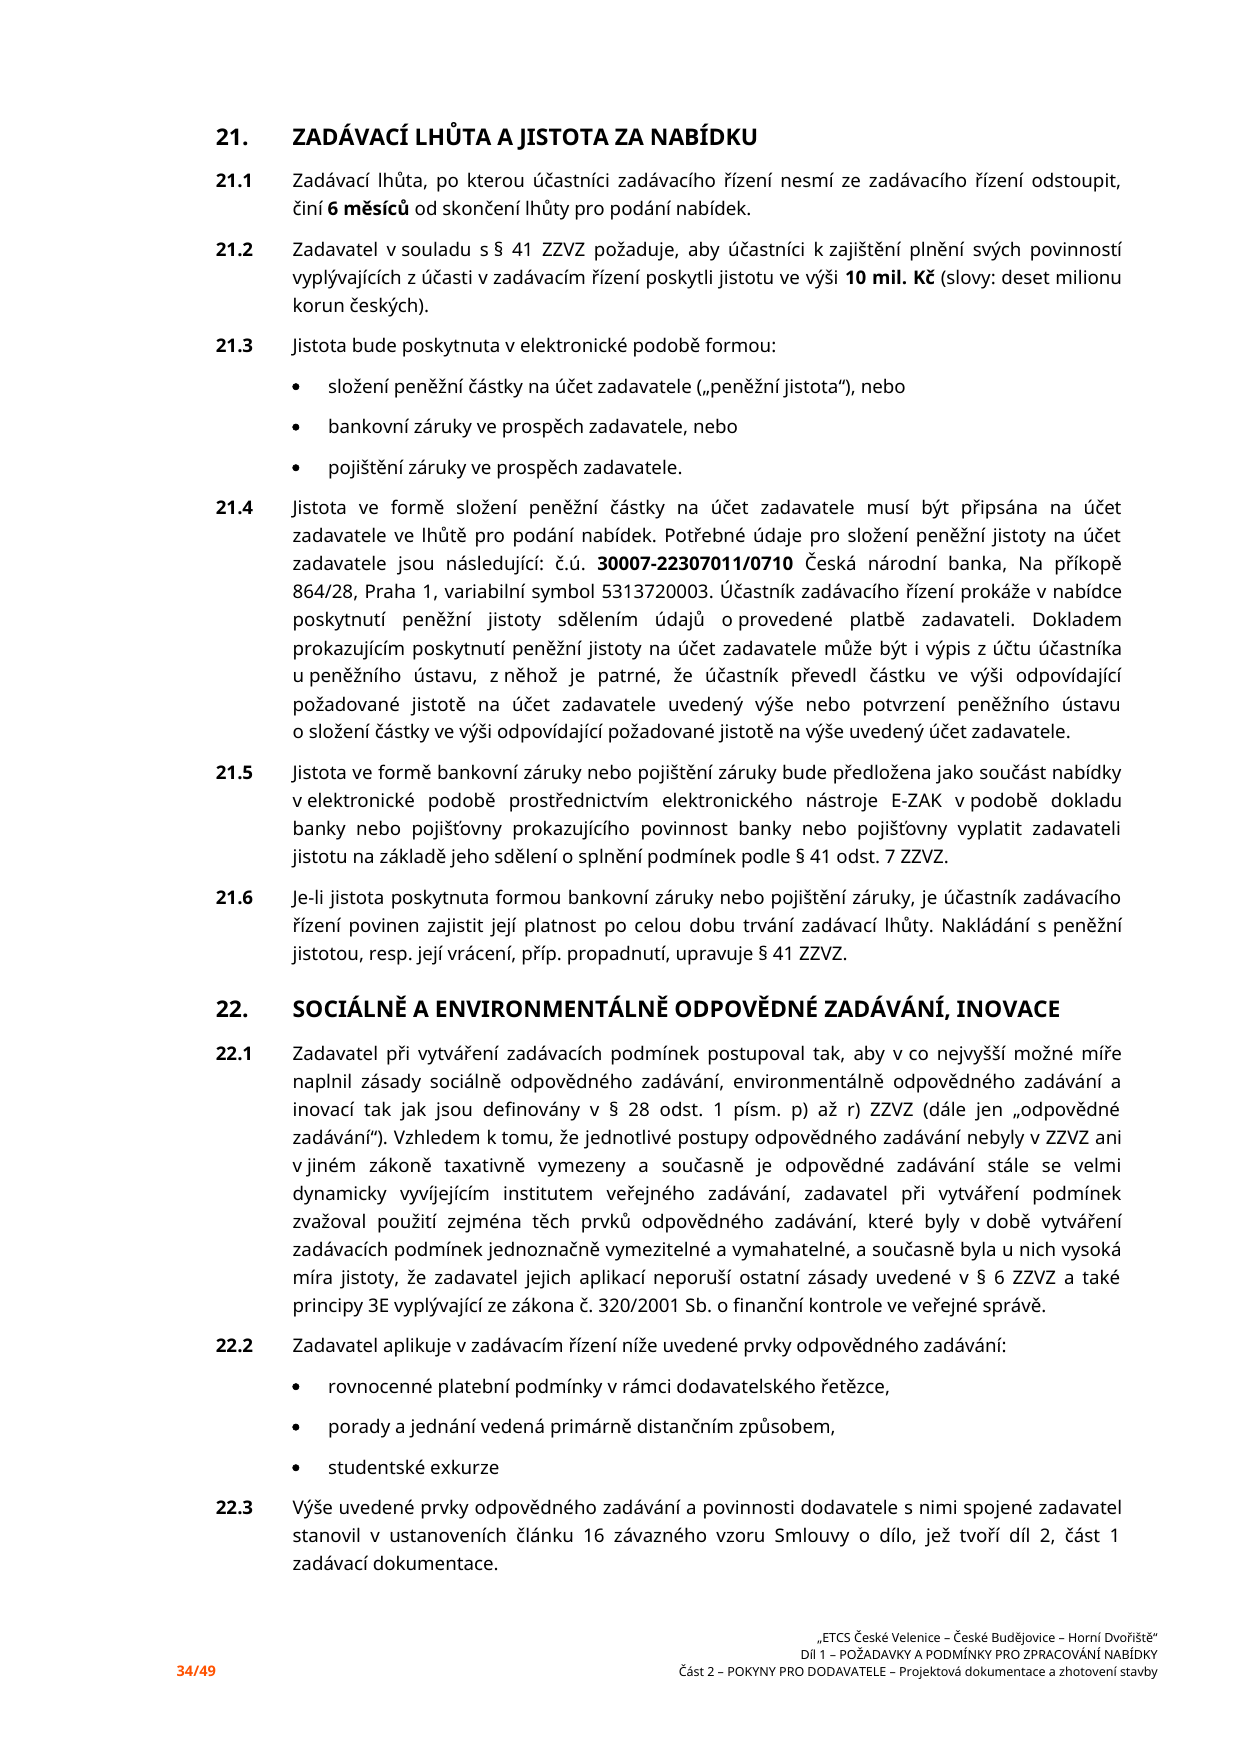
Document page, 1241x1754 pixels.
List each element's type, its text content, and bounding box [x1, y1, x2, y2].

text Jistota bude poskytnuta v elektronické podobě formou: [216, 333, 1122, 358]
text porady a jednání vedená primárně distančním způsobem, [292, 1414, 1122, 1439]
text ZADÁVACÍ LHŮTA A JISTOTA ZA NABÍDKU [216, 121, 1122, 152]
text Jistota ve formě bankovní záruky nebo pojištění záruky bude předložena jako součást nabídky v elektronické podobě prostřednictvím elektronického nástroje E-ZAK v podobě dokladu banky nebo pojišťovny prokazujícího povinnost banky nebo pojišťovny vyplatit zadavateli jistotu na základě jeho sdělení o splnění podmínek podle § 41 odst. 7 ZZVZ. [216, 759, 1122, 869]
text Zadavatel v souladu s § 41 ZZVZ požaduje, aby účastníci k zajištění plnění svých povinností vyplývajících z účasti v zadávacím řízení poskytli jistotu ve výši 10 mil. Kč (slovy: deset milionu korun českých). [216, 236, 1122, 318]
text Zadávací lhůta, po kterou účastníci zadávacího řízení nesmí ze zadávacího řízení odstoupit, činí 6 měsíců od skončení lhůty pro podání nabídek. [216, 167, 1122, 221]
text bankovní záruky ve prospěch zadavatele, nebo [292, 414, 1122, 439]
text Je-li jistota poskytnuta formou bankovní záruky nebo pojištění záruky, je účastník zadávacího řízení povinen zajistit její platnost po celou dobu trvání zadávací lhůty. Nakládání s peněžní jistotou, resp. její vrácení, příp. propadnutí, upravuje § 41 ZZVZ. [216, 884, 1122, 966]
text Jistota ve formě složení peněžní částky na účet zadavatele musí být připsána na účet zadavatele ve lhůtě pro podání nabídek. Potřebné údaje pro složení peněžní jistoty na účet zadavatele jsou následující: č.ú. 30007-22307011/0710 Česká národní banka, Na příkopě 864/28, Praha 1, variabilní symbol 5313720003. Účastník zadávacího řízení prokáže v nabídce poskytnutí peněžní jistoty sdělením údajů o provedené platbě zadavateli. Dokladem prokazujícím poskytnutí peněžní jistoty na účet zadavatele může být i výpis z účtu účastníka u peněžního ústavu, z něhož je patrné, že účastník převedl částku ve výši odpovídající požadované jistotě na účet zadavatele uvedený výše nebo potvrzení peněžního ústavu o složení částky ve výši odpovídající požadované jistotě na výše uvedený účet zadavatele. [216, 495, 1122, 744]
text Výše uvedené prvky odpovědného zadávání a povinnosti dodavatele s nimi spojené zadavatel stanovil v ustanoveních článku 16 závazného vzoru Smlouvy o dílo, jež tvoří díl 2, část 1 zadávací dokumentace. [216, 1495, 1122, 1576]
text Zadavatel aplikuje v zadávacím řízení níže uvedené prvky odpovědného zadávání: [216, 1333, 1122, 1358]
text rovnocenné platební podmínky v rámci dodavatelského řetězce, [292, 1373, 1122, 1399]
text pojištění záruky ve prospěch zadavatele. [292, 454, 1122, 480]
text SOCIÁLNĚ A ENVIRONMENTÁLNĚ ODPOVĚDNÉ ZADÁVÁNÍ, INOVACE [216, 993, 1122, 1024]
text Zadavatel při vytváření zadávacích podmínek postupoval tak, aby v co nejvyšší možné míře naplnil zásady sociálně odpovědného zadávání, environmentálně odpovědného zadávání a inovací tak jak jsou definovány v § 28 odst. 1 písm. p) až r) ZZVZ (dále jen „odpovědné zadávání“). Vzhledem k tomu, že jednotlivé postupy odpovědného zadávání nebyly v ZZVZ ani v jiném zákoně taxativně vymezeny a současně je odpovědné zadávání stále se velmi dynamicky vyvíjejícím institutem veřejného zadávání, zadavatel při vytváření podmínek zvažoval použití zejména těch prvků odpovědného zadávání, které byly v době vytváření zadávacích podmínek jednoznačně vymezitelné a vymahatelné, a současně byla u nich vysoká míra jistoty, že zadavatel jejich aplikací neporuší ostatní zásady uvedené v § 6 ZZVZ a také principy 3E vyplývající ze zákona č. 320/2001 Sb. o finanční kontrole ve veřejné správě. [216, 1040, 1122, 1318]
text studentské exkurze [292, 1454, 1122, 1480]
text složení peněžní částky na účet zadavatele („peněžní jistota“), nebo [292, 373, 1122, 399]
